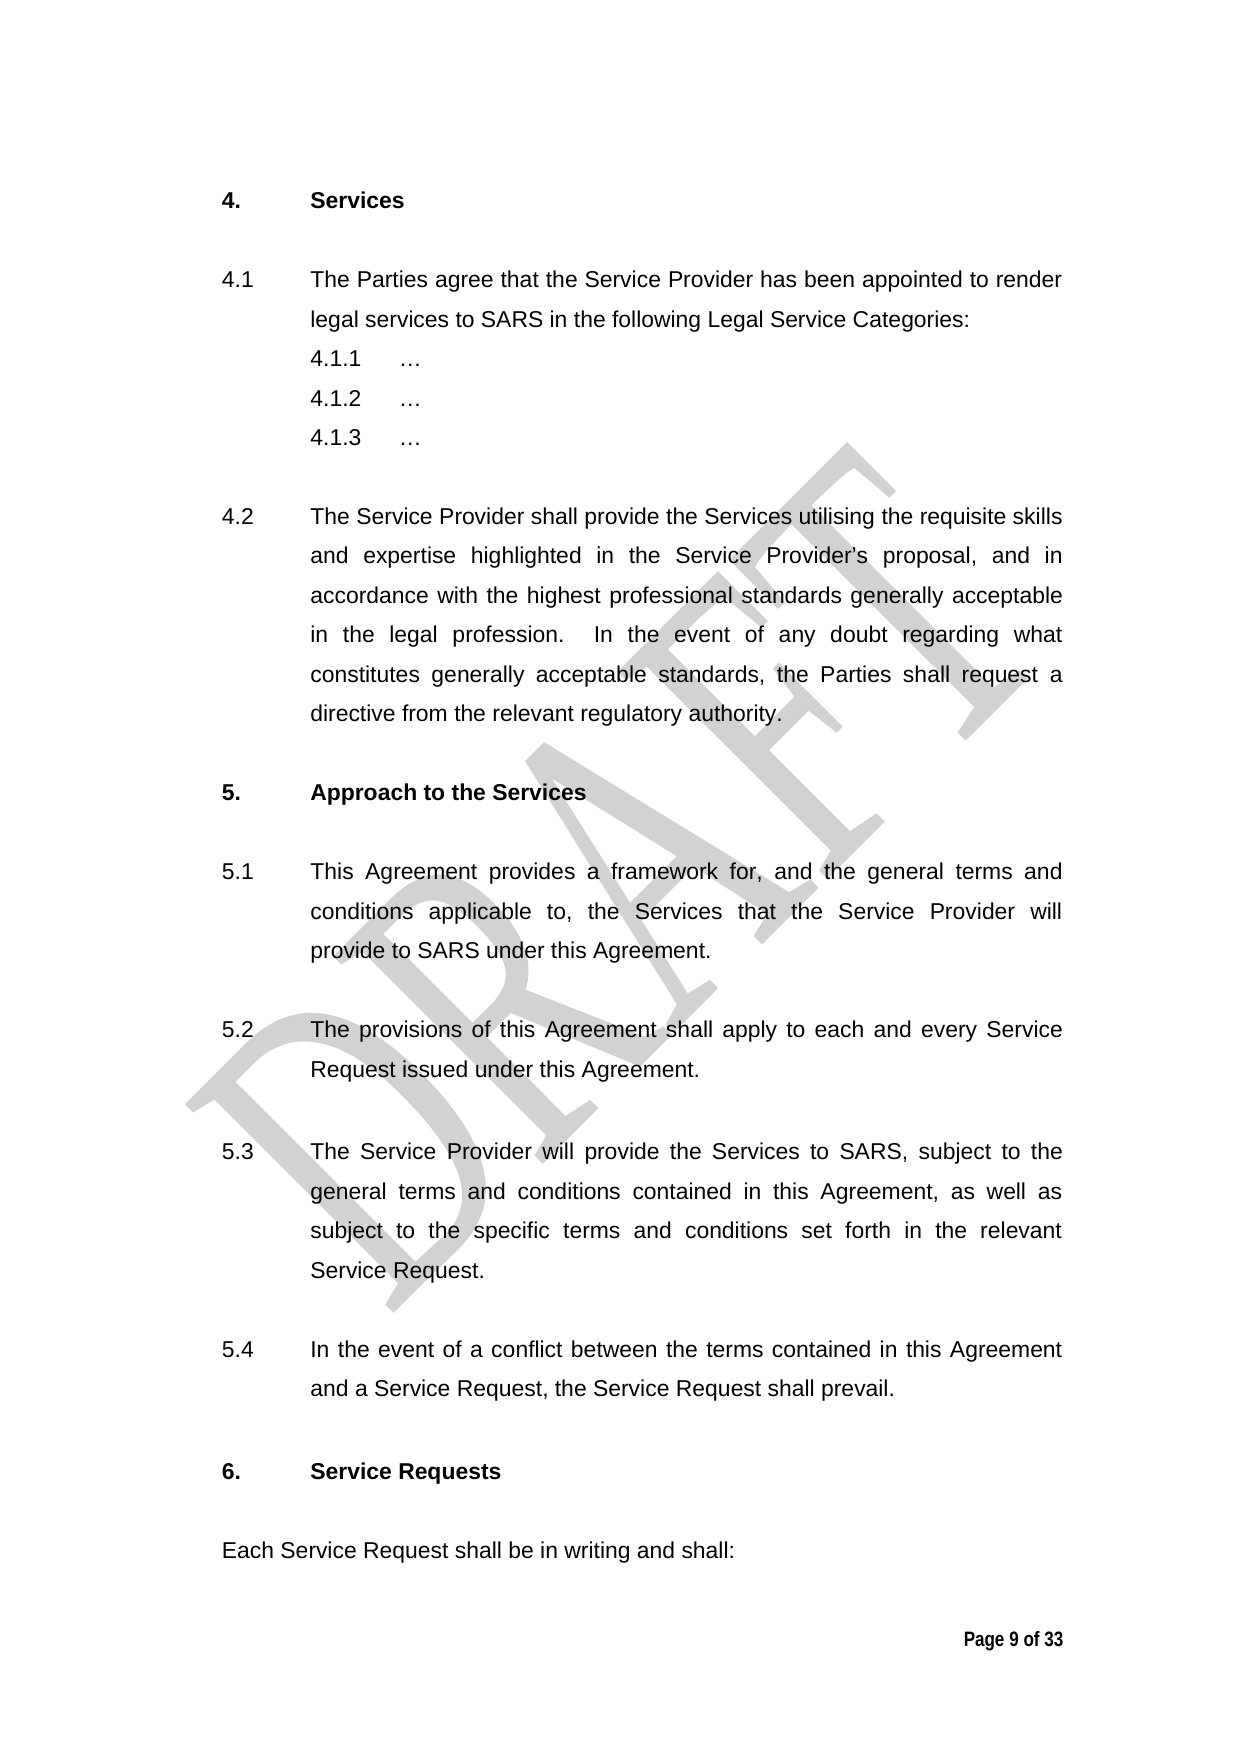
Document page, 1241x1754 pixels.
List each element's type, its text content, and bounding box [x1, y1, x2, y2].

list The Parties agree that the Service Provider has been appointed to render legal services to SARS in the following Legal Service Categories: [222, 266, 1063, 332]
subtitle Service Requests [222, 1458, 1063, 1484]
subtitle Approach to the Services [222, 779, 1063, 806]
list The Service Provider will provide the Services to SARS, subject to the general terms and conditions contained in this Agreement, as well as subject to the specific terms and conditions set forth in the relevant Service Request. [222, 1138, 1063, 1283]
subtitle Services [222, 187, 1063, 213]
list The Service Provider shall provide the Services utilising the requisite skills and expertise highlighted in the Service Provider’s proposal, and in accordance with the highest professional standards generally acceptable in the legal profession. In the event of any doubt regarding what constitutes generally acceptable standards, the Parties shall request a directive from the relevant regulatory authority. [222, 503, 1063, 727]
list In the event of a conflict between the terms contained in this Agreement and a Service Request, the Service Request shall prevail. [222, 1336, 1063, 1402]
list … [310, 345, 1063, 371]
list This Agreement provides a framework for, and the general terms and conditions applicable to, the Services that the Service Provider will provide to SARS under this Agreement. [222, 858, 1063, 964]
list The provisions of this Agreement shall apply to each and every Service Request issued under this Agreement. [222, 1016, 1063, 1082]
list Each Service Request shall be in writing and shall: [222, 1537, 1063, 1563]
list … [310, 424, 1063, 450]
list … [310, 384, 1063, 411]
